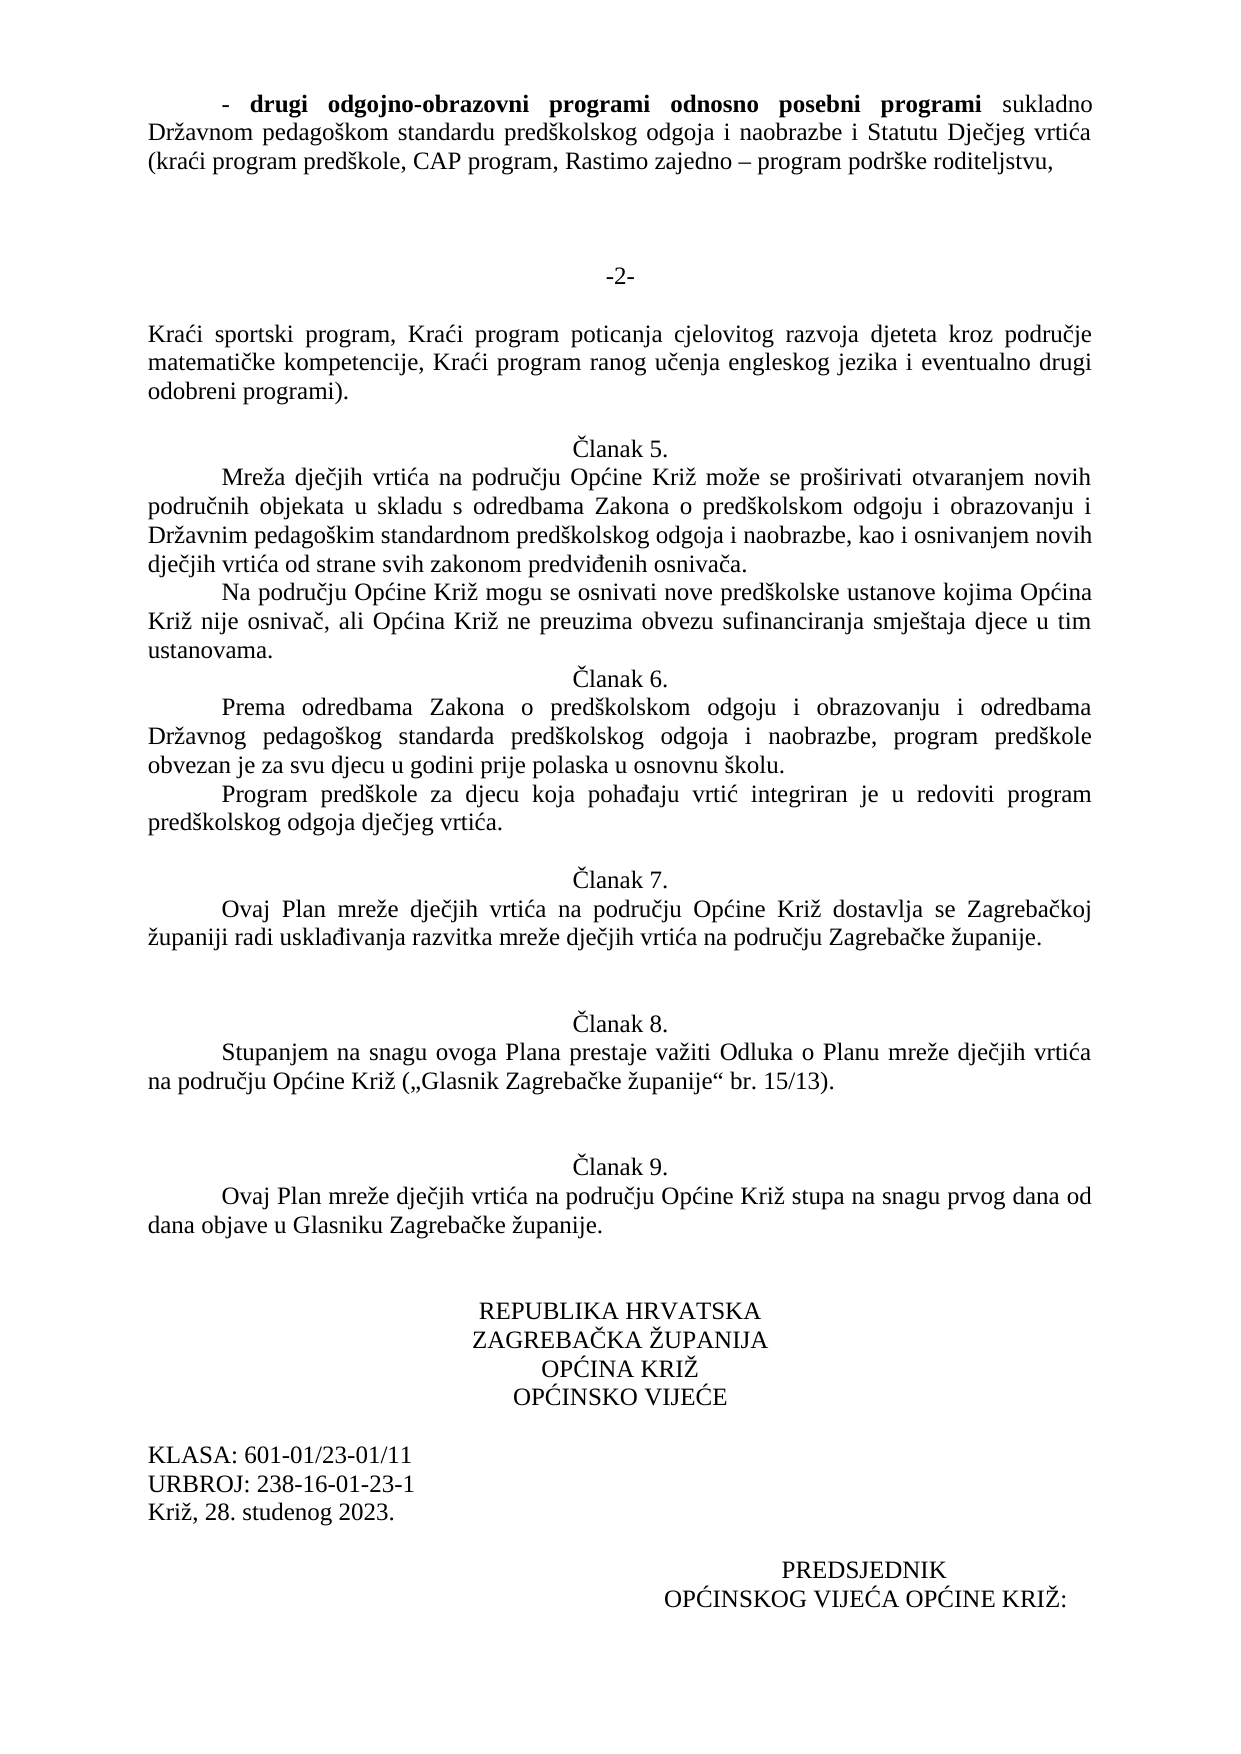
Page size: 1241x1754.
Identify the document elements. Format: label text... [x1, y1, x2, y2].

text Članak 8. [148, 1009, 1093, 1037]
text PREDSJEDNIK [148, 1555, 1093, 1584]
text - drugi odgojno-obrazovni programi odnosno posebni programi sukladno Državnom pedagoškom standardu predškolskog odgoja i naobrazbe i Statutu Dječjeg vrtića (kraći program predškole, CAP program, Rastimo zajedno – program podrške roditeljstvu, [148, 89, 1093, 175]
text Prema odredbama Zakona o predškolskom odgoju i obrazovanju i odredbama Državnog pedagoškog standarda predškolskog odgoja i naobrazbe, program predškole obvezan je za svu djecu u godini prije polaska u osnovnu školu. [148, 692, 1093, 779]
text REPUBLIKA HRVATSKA [148, 1296, 1093, 1325]
text Program predškole za djecu koja pohađaju vrtić integriran je u redoviti program predškolskog odgoja dječjeg vrtića. [148, 779, 1093, 836]
text OPĆINSKO VIJEĆE [148, 1382, 1093, 1411]
text KLASA: 601-01/23-01/11 [148, 1440, 1093, 1469]
text OPĆINSKOG VIJEĆA OPĆINE KRIŽ: [148, 1584, 1093, 1612]
text Križ, 28. studenog 2023. [148, 1497, 1093, 1526]
text Kraći sportski program, Kraći program poticanja cjelovitog razvoja djeteta kroz područje matematičke kompetencije, Kraći program ranog učenja engleskog jezika i eventualno drugi odobreni programi). [148, 319, 1093, 405]
text Članak 6. [148, 664, 1093, 692]
text ZAGREBAČKA ŽUPANIJA [148, 1325, 1093, 1354]
text Mreža dječjih vrtića na području Općine Križ može se proširivati otvaranjem novih područnih objekata u skladu s odredbama Zakona o predškolskom odgoju i obrazovanju i Državnim pedagoškim standardnom predškolskog odgoja i naobrazbe, kao i osnivanjem novih dječjih vrtića od strane svih zakonom predviđenih osnivača. [148, 462, 1093, 577]
text Članak 7. [148, 865, 1093, 894]
text OPĆINA KRIŽ [148, 1354, 1093, 1382]
text Ovaj Plan mreže dječjih vrtića na području Općine Križ dostavlja se Zagrebačkoj županiji radi usklađivanja razvitka mreže dječjih vrtića na području Zagrebačke županije. [148, 894, 1093, 951]
text Članak 5. [148, 434, 1093, 462]
text -2- [148, 261, 1093, 290]
text Članak 9. [148, 1152, 1093, 1181]
text Na području Općine Križ mogu se osnivati nove predškolske ustanove kojima Općina Križ nije osnivač, ali Općina Križ ne preuzima obvezu sufinanciranja smještaja djece u tim ustanovama. [148, 577, 1093, 664]
text Ovaj Plan mreže dječjih vrtića na području Općine Križ stupa na snagu prvog dana od dana objave u Glasniku Zagrebačke županije. [148, 1181, 1093, 1239]
text Stupanjem na snagu ovoga Plana prestaje važiti Odluka o Planu mreže dječjih vrtića na području Općine Križ („Glasnik Zagrebačke županije“ br. 15/13). [148, 1037, 1093, 1095]
text URBROJ: 238-16-01-23-1 [148, 1469, 1093, 1497]
